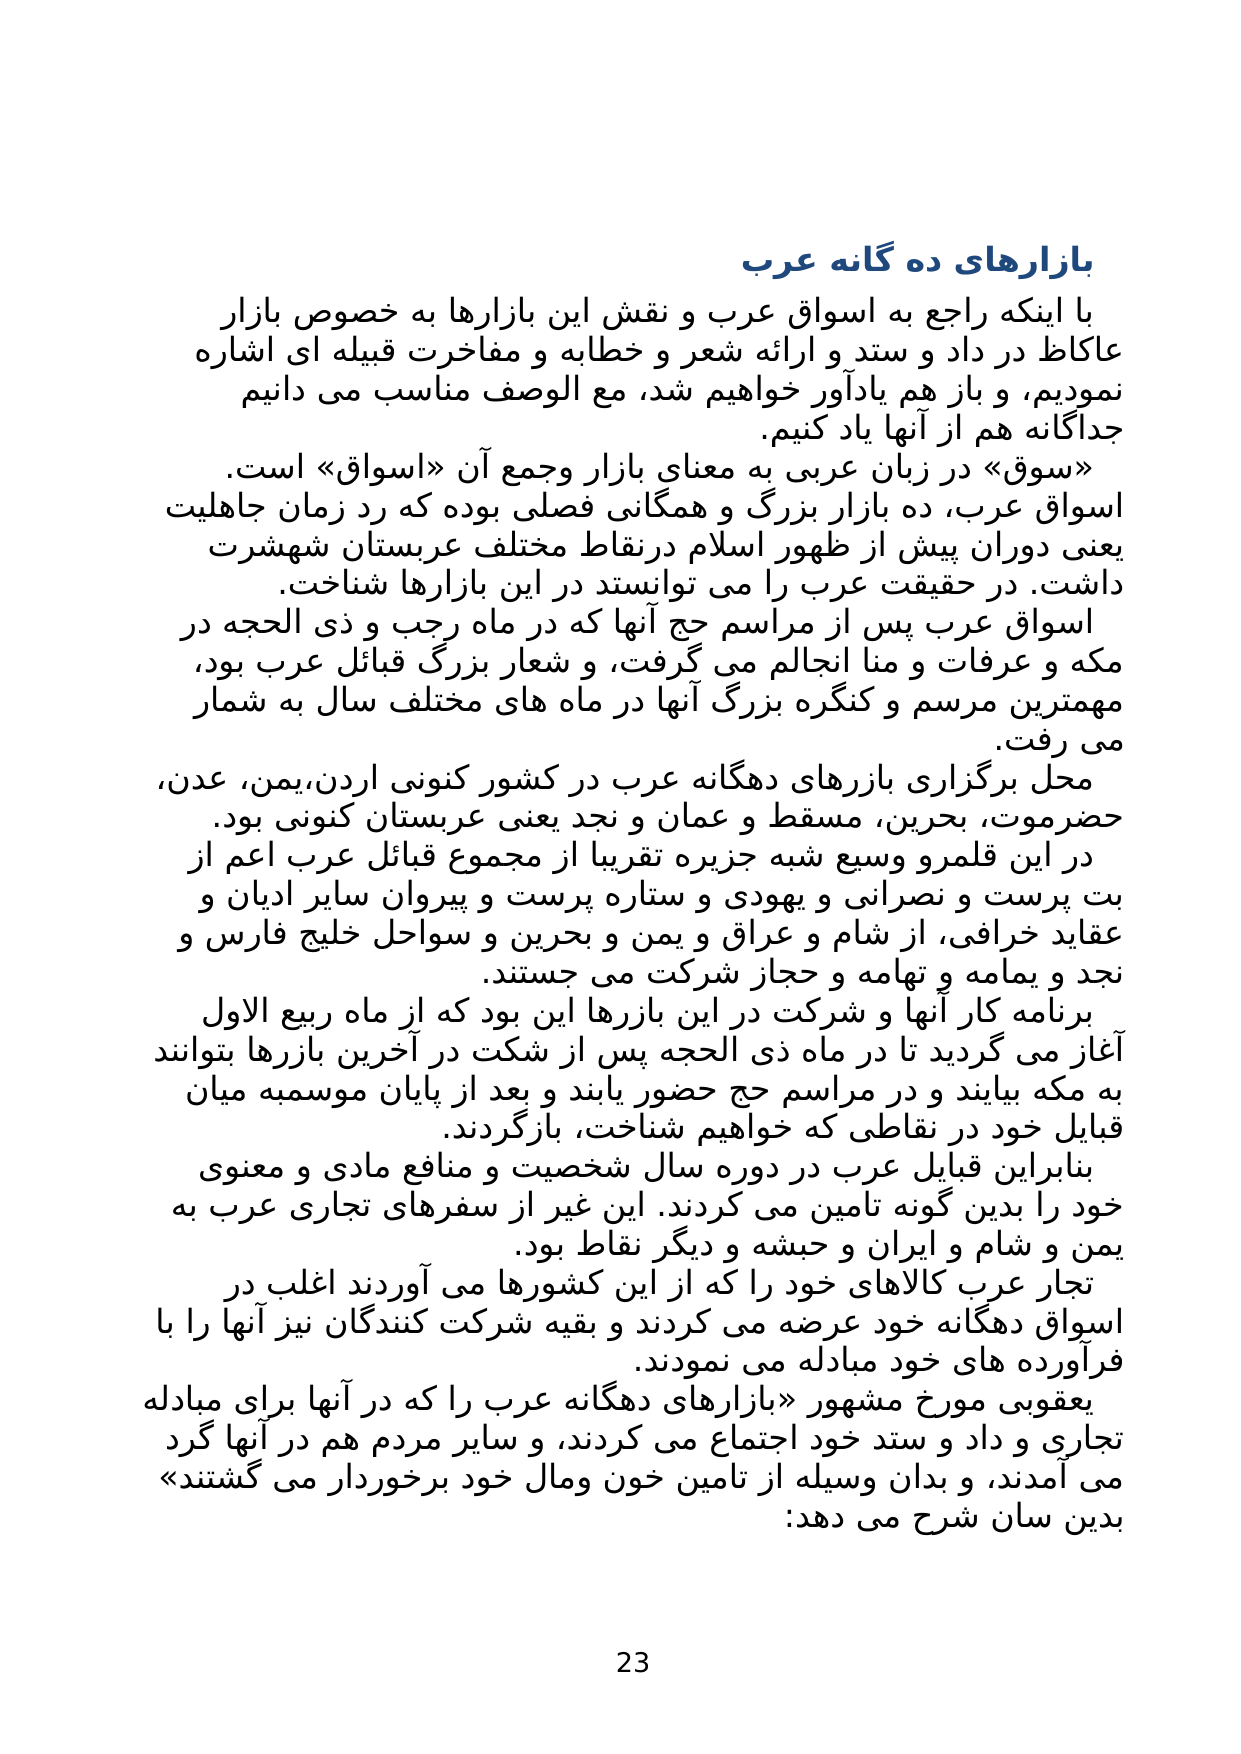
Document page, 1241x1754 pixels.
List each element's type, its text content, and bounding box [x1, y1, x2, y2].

text اسواق عرب پس از مراسم حج آنها كه در ماه رجب و ذی الحجه در مكه و عرفات و منا انجالم می گرفت، و شعار بزرگ قبائل عرب بود، مهمترين مرسم و كنگره بزرگ آنها در ماه های مختلف سال به شمار می رفت. [141, 603, 1125, 758]
subtitle بازارهای ده گانه عرب [141, 241, 1125, 279]
text يعقوبی مورخ مشهور «بازارهای دهگانه عرب را كه در آنها برای مبادله تجاری و داد و ستد خود اجتماع می كردند، و ساير مردم هم در آنها گرد می آمدند، و بدان وسيله از تامين خون ومال خود برخوردار می گشتند» بدين سان شرح می دهد: [141, 1380, 1125, 1535]
text تجار عرب كالاهای خود را كه از اين كشورها می آوردند اغلب در اسواق دهگانه خود عرضه می كردند و بقيه شركت كنندگان نيز آنها را با فرآورده های خود مبادله می نمودند. [141, 1263, 1125, 1380]
text بنابراين قبايل عرب در دوره سال شخصيت و منافع مادی و معنوی خود را بدين گونه تامين می كردند. اين غير از سفرهای تجاری عرب به يمن و شام و ايران و حبشه و ديگر نقاط بود. [141, 1147, 1125, 1263]
text برنامه كار آنها و شركت در اين بازرها اين بود كه از ماه ربيع الاول آغاز می گرديد تا در ماه ذی الحجه پس از شكت در آخرين بازرها بتوانند به مكه بيايند و در مراسم حج حضور يابند و بعد از پايان موسمبه ميان قبايل خود در نقاطی كه خواهيم شناخت، بازگردند. [141, 991, 1125, 1147]
text با اينكه راجع به اسواق عرب و نقش اين بازارها به خصوص بازار عاكاظ در داد و ستد و ارائه شعر و خطابه و مفاخرت قبيله ای اشاره نموديم، و باز هم يادآور خواهيم شد، مع الوصف مناسب می دانيم جداگانه هم از آنها ياد كنيم. [141, 292, 1125, 447]
text در اين قلمرو وسيع شبه جزيره تقريبا از مجموع قبائل عرب اعم از بت پرست و نصرانی و يهودی و ستاره پرست و پيروان ساير اديان و عقايد خرافی، از شام و عراق و يمن و بحرين و سواحل خليج فارس و نجد و يمامه و تهامه و حجاز شركت می جستند. [141, 836, 1125, 991]
text «سوق» در زبان عربی به معنای بازار وجمع آن «اسواق» است. اسواق عرب، ده بازار بزرگ و همگانی فصلی بوده كه رد زمان جاهليت يعنی دوران پيش از ظهور اسلام درنقاط مختلف عربستان شهشرت داشت. در حقيقت عرب را می توانستد در اين بازارها شناخت. [141, 447, 1125, 603]
text محل برگزاری بازرهای دهگانه عرب در كشور كنونی اردن،يمن، عدن، حضرموت، بحرين، مسقط و عمان و نجد يعنی عربستان كنونی بود. [141, 758, 1125, 836]
